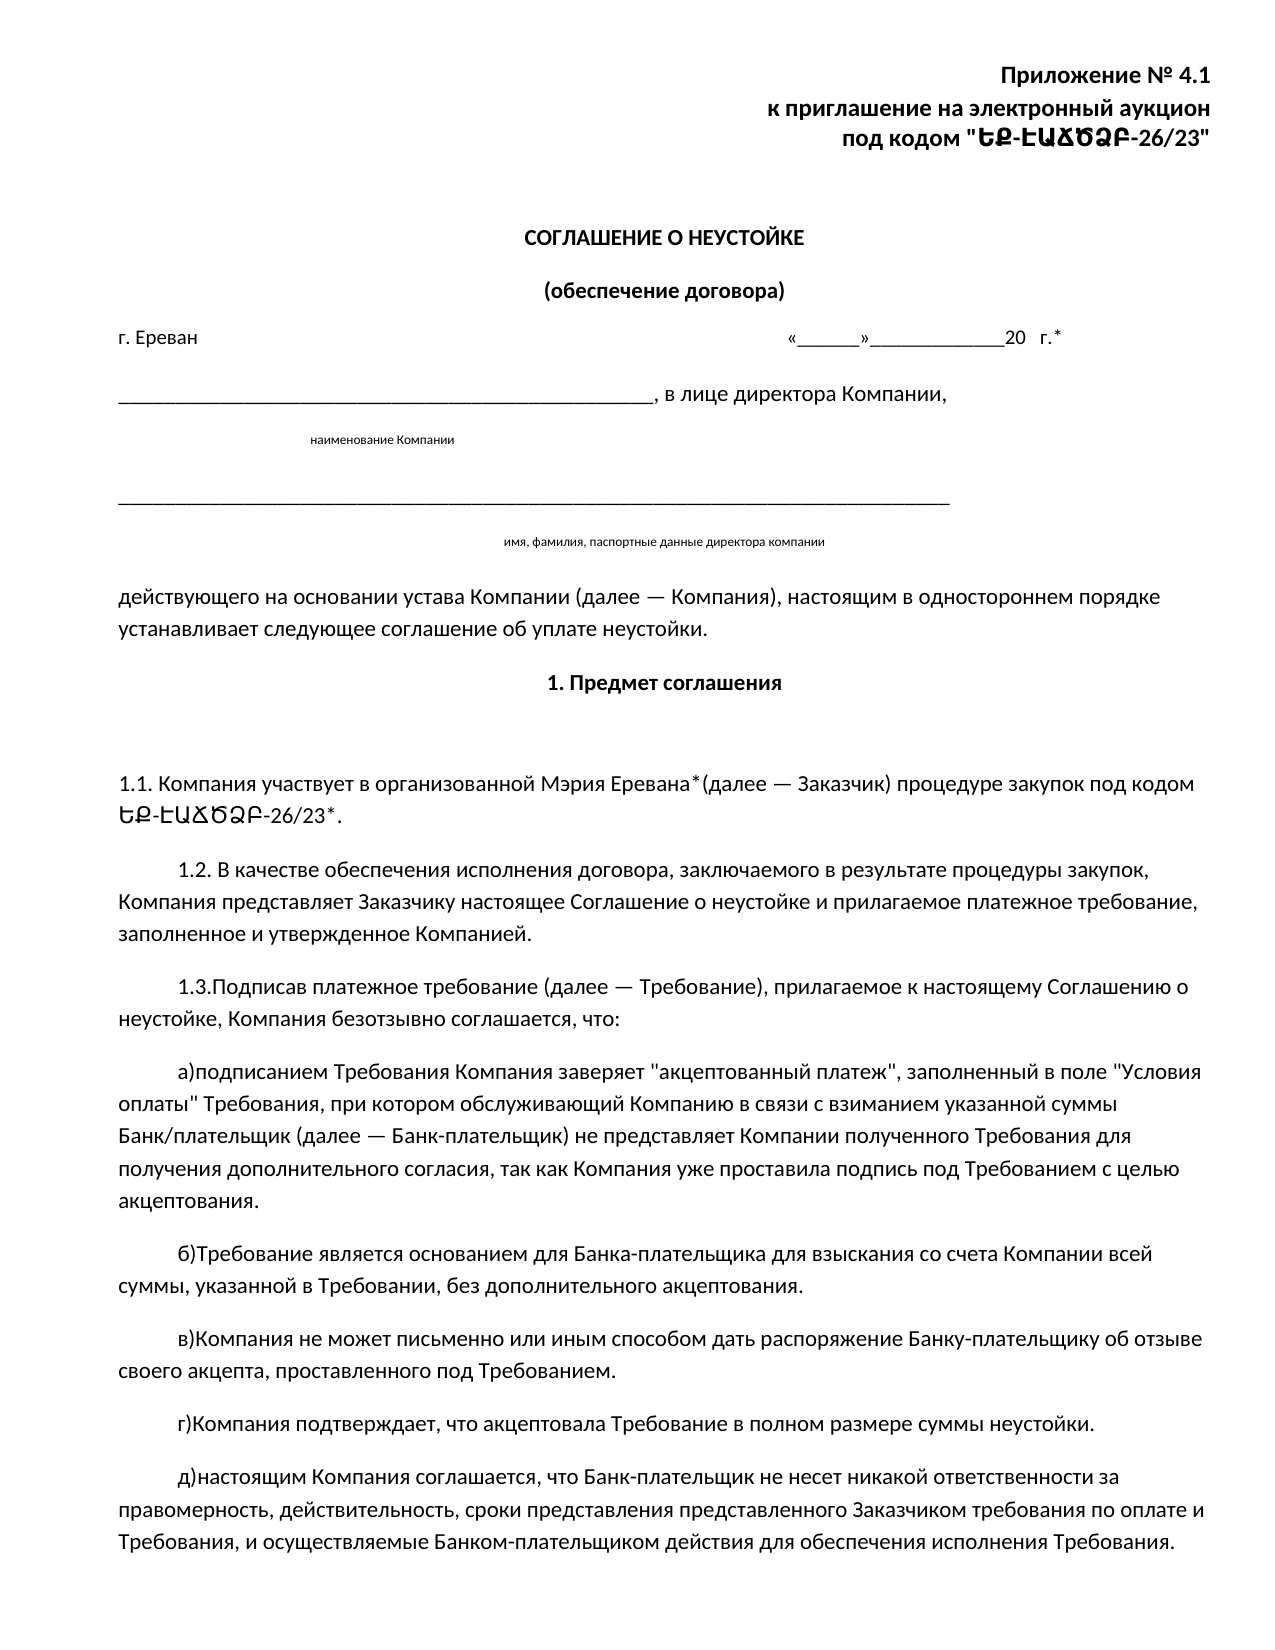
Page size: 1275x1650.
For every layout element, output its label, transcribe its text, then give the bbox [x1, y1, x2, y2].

text к приглашение на электронный аукцион [148, 92, 1211, 122]
text а)подписанием Требования Компания заверяет "акцептованный платеж", заполненный в поле "Условия оплаты" Требования, при котором обслуживающий Компанию в связи с взиманием указанной суммы Банк/плательщик (далее — Банк-плательщик) не представляет Компании полученного Требования для получения дополнительного согласия, так как Компания уже проставила подпись под Требованием с целью акцептования. [118, 1057, 1211, 1214]
text _______________________________________________, в лице директора Компании, [118, 379, 1211, 407]
text 1. Предмет соглашения [118, 668, 1211, 696]
text 1.1. Компания участвует в организованной Мэрия Еревана*(далее — Заказчик) процедуре закупок под кодом ԵՔ-ԷԱՃԾՁԲ-26/23*. [118, 769, 1211, 830]
table_header г. Ереван [107, 325, 605, 379]
text в)Компания не может письменно или иным способом дать распоряжение Банку-плательщику об отзыве своего акцепта, проставленного под Требованием. [118, 1324, 1211, 1384]
text б)Требование является основанием для Банка-плательщика для взыскания со счета Компании всей суммы, указанной в Требовании, без дополнительного акцептования. [118, 1239, 1211, 1299]
text СОГЛАШЕНИЕ О НЕУСТОЙКЕ [118, 223, 1211, 251]
text наименование Компании [310, 432, 1211, 460]
text г)Компания подтверждает, что акцептовала Требование в полном размере суммы неустойки. [118, 1409, 1211, 1437]
text д)настоящим Компания соглашается, что Банк-плательщик не несет никакой ответственности за правомерность, действительность, сроки представления представленного Заказчиком требования по оплате и Требования, и осуществляемые Банком-плательщиком действия для обеспечения исполнения Требования. [118, 1462, 1211, 1555]
text 1.2. В качестве обеспечения исполнения договора, заключаемого в результате процедуры закупок, Компания представляет Заказчику настоящее Соглашение о неустойке и прилагаемое платежное требование, заполненное и утвержденное Компанией. [118, 855, 1211, 947]
text действующего на основании устава Компании (далее — Компания), настоящим в одностороннем порядке устанавливает следующее соглашение об уплате неустойки. [118, 582, 1211, 643]
text (обеспечение договора) [118, 276, 1211, 304]
table_header «______»_____________20 г.* [605, 325, 1074, 379]
text имя, фамилия, паспортные данные директора компании [118, 533, 1211, 562]
text Приложение № 4.1 [118, 59, 1211, 89]
text _________________________________________________________________________ [118, 481, 1211, 508]
text 1.3.Подписав платежное требование (далее — Требование), прилагаемое к настоящему Соглашению о неустойке, Компания безотзывно соглашается, что: [118, 972, 1211, 1032]
text под кодом "ԵՔ-ԷԱՃԾՁԲ-26/23" [118, 122, 1211, 153]
